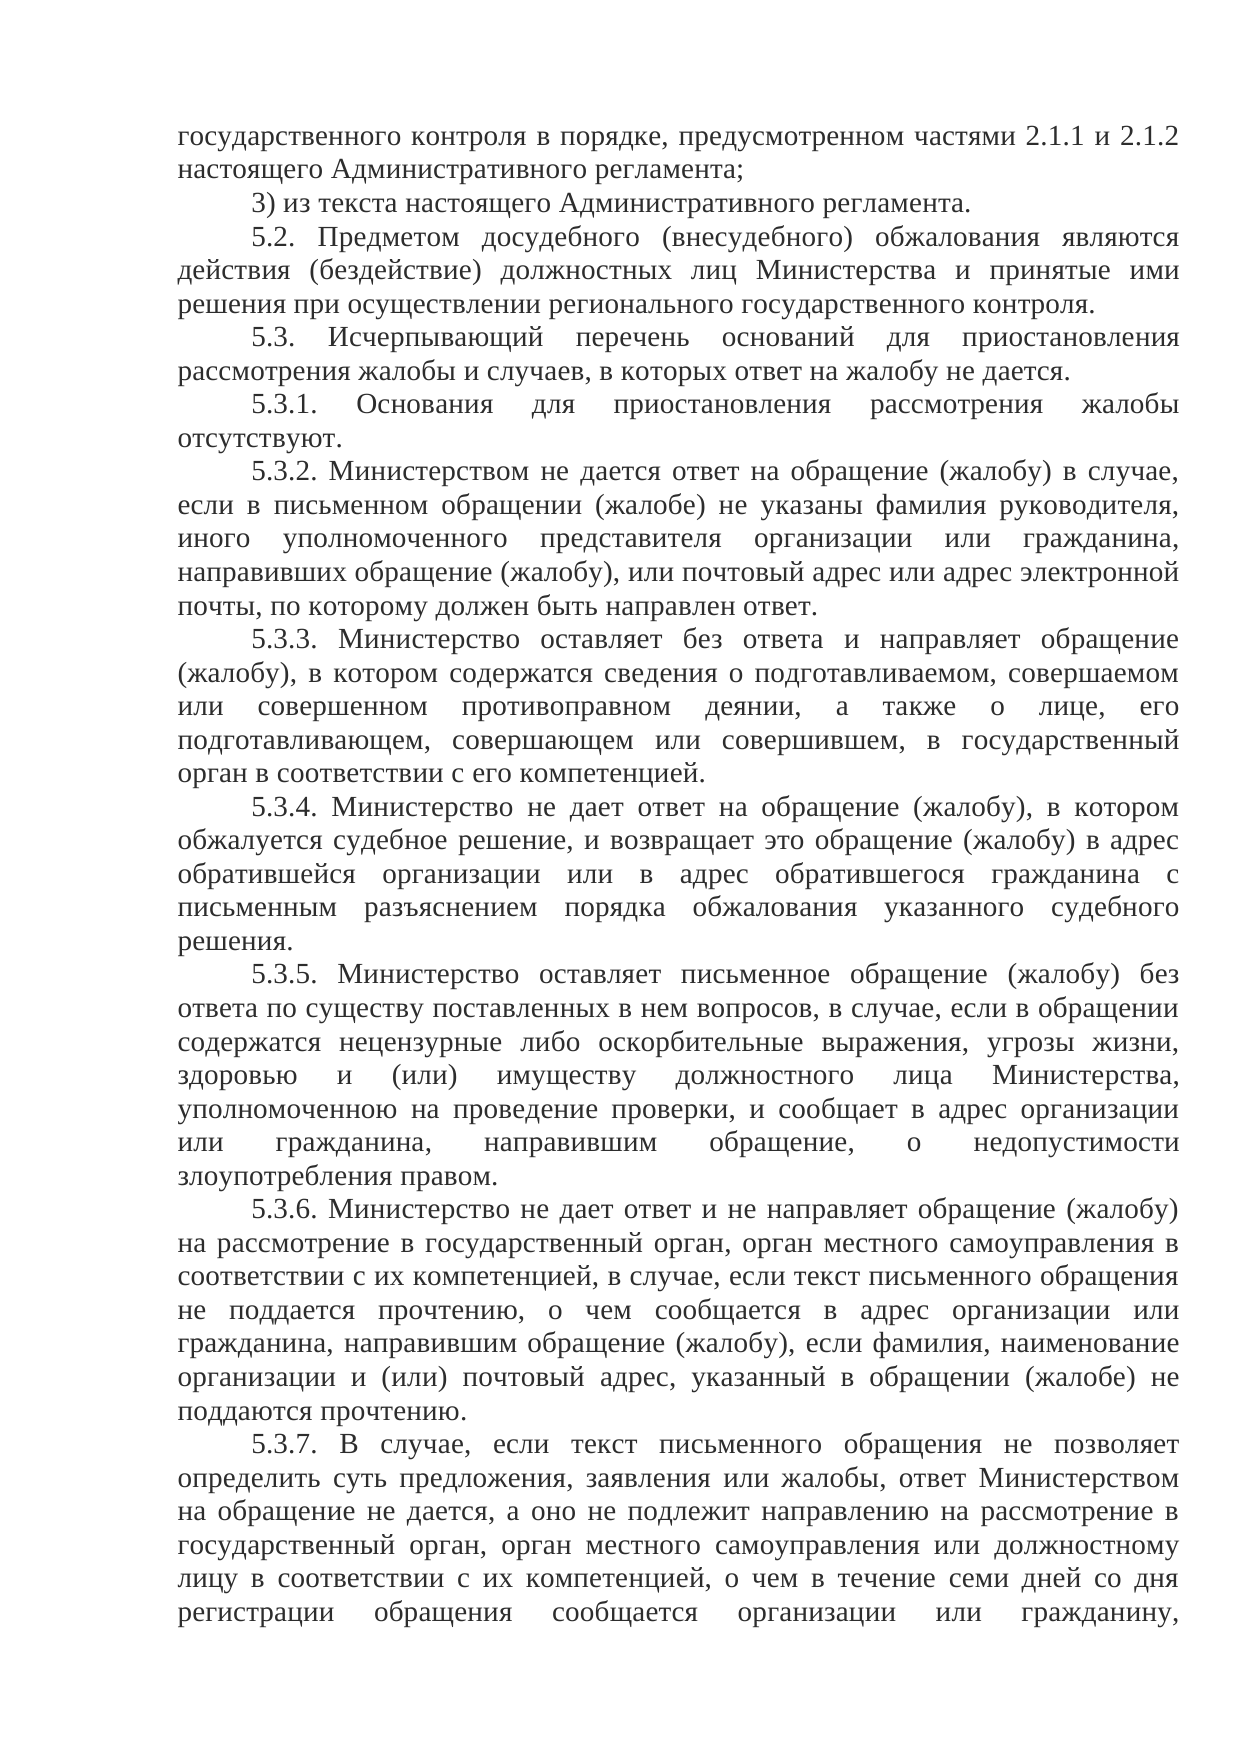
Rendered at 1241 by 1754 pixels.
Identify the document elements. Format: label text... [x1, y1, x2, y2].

text 3) из текста настоящего Административного регламента. [177, 185, 1181, 219]
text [177, 118, 1181, 185]
text 5.3.2. Министерством не дается ответ на обращение (жалобу) в случае, если в письменном обращении (жалобе) не указаны фамилия руководителя, иного уполномоченного представителя организации или гражданина, направивших обращение (жалобу), или почтовый адрес или адрес электронной почты, по которому должен быть направлен ответ. [177, 453, 1181, 621]
text 5.3. Исчерпывающий перечень оснований для приостановления рассмотрения жалобы и случаев, в которых ответ на жалобу не дается. [177, 319, 1181, 386]
text 5.3.3. Министерство оставляет без ответа и направляет обращение (жалобу), в котором содержатся сведения о подготавливаемом, совершаемом или совершенном противоправном деянии, а также о лице, его подготавливающем, совершающем или совершившем, в государственный орган в соответствии с его компетенцией. [177, 621, 1181, 789]
text 5.3.5. Министерство оставляет письменное обращение (жалобу) без ответа по существу поставленных в нем вопросов, в случае, если в обращении содержатся нецензурные либо оскорбительные выражения, угрозы жизни, здоровью и (или) имуществу должностного лица Министерства, уполномоченною на проведение проверки, и сообщает в адрес организации или гражданина, направившим обращение, о недопустимости злоупотребления правом. [177, 957, 1181, 1191]
text 5.3.6. Министерство не дает ответ и не направляет обращение (жалобу) на рассмотрение в государственный орган, орган местного самоуправления в соответствии с их компетенцией, в случае, если текст письменного обращения не поддается прочтению, о чем сообщается в адрес организации или гражданина, направившим обращение (жалобу), если фамилия, наименование организации и (или) почтовый адрес, указанный в обращении (жалобе) не поддаются прочтению. [177, 1191, 1181, 1426]
text 5.3.1. Основания для приостановления рассмотрения жалобы отсутствуют. [177, 386, 1181, 453]
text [177, 1426, 1181, 1627]
text 5.3.4. Министерство не дает ответ на обращение (жалобу), в котором обжалуется судебное решение, и возвращает это обращение (жалобу) в адрес обратившейся организации или в адрес обратившегося гражданина с письменным разъяснением порядка обжалования указанного судебного решения. [177, 789, 1181, 957]
text 5.2. Предметом досудебного (внесудебного) обжалования являются действия (бездействие) должностных лиц Министерства и принятые ими решения при осуществлении регионального государственного контроля. [177, 219, 1181, 319]
